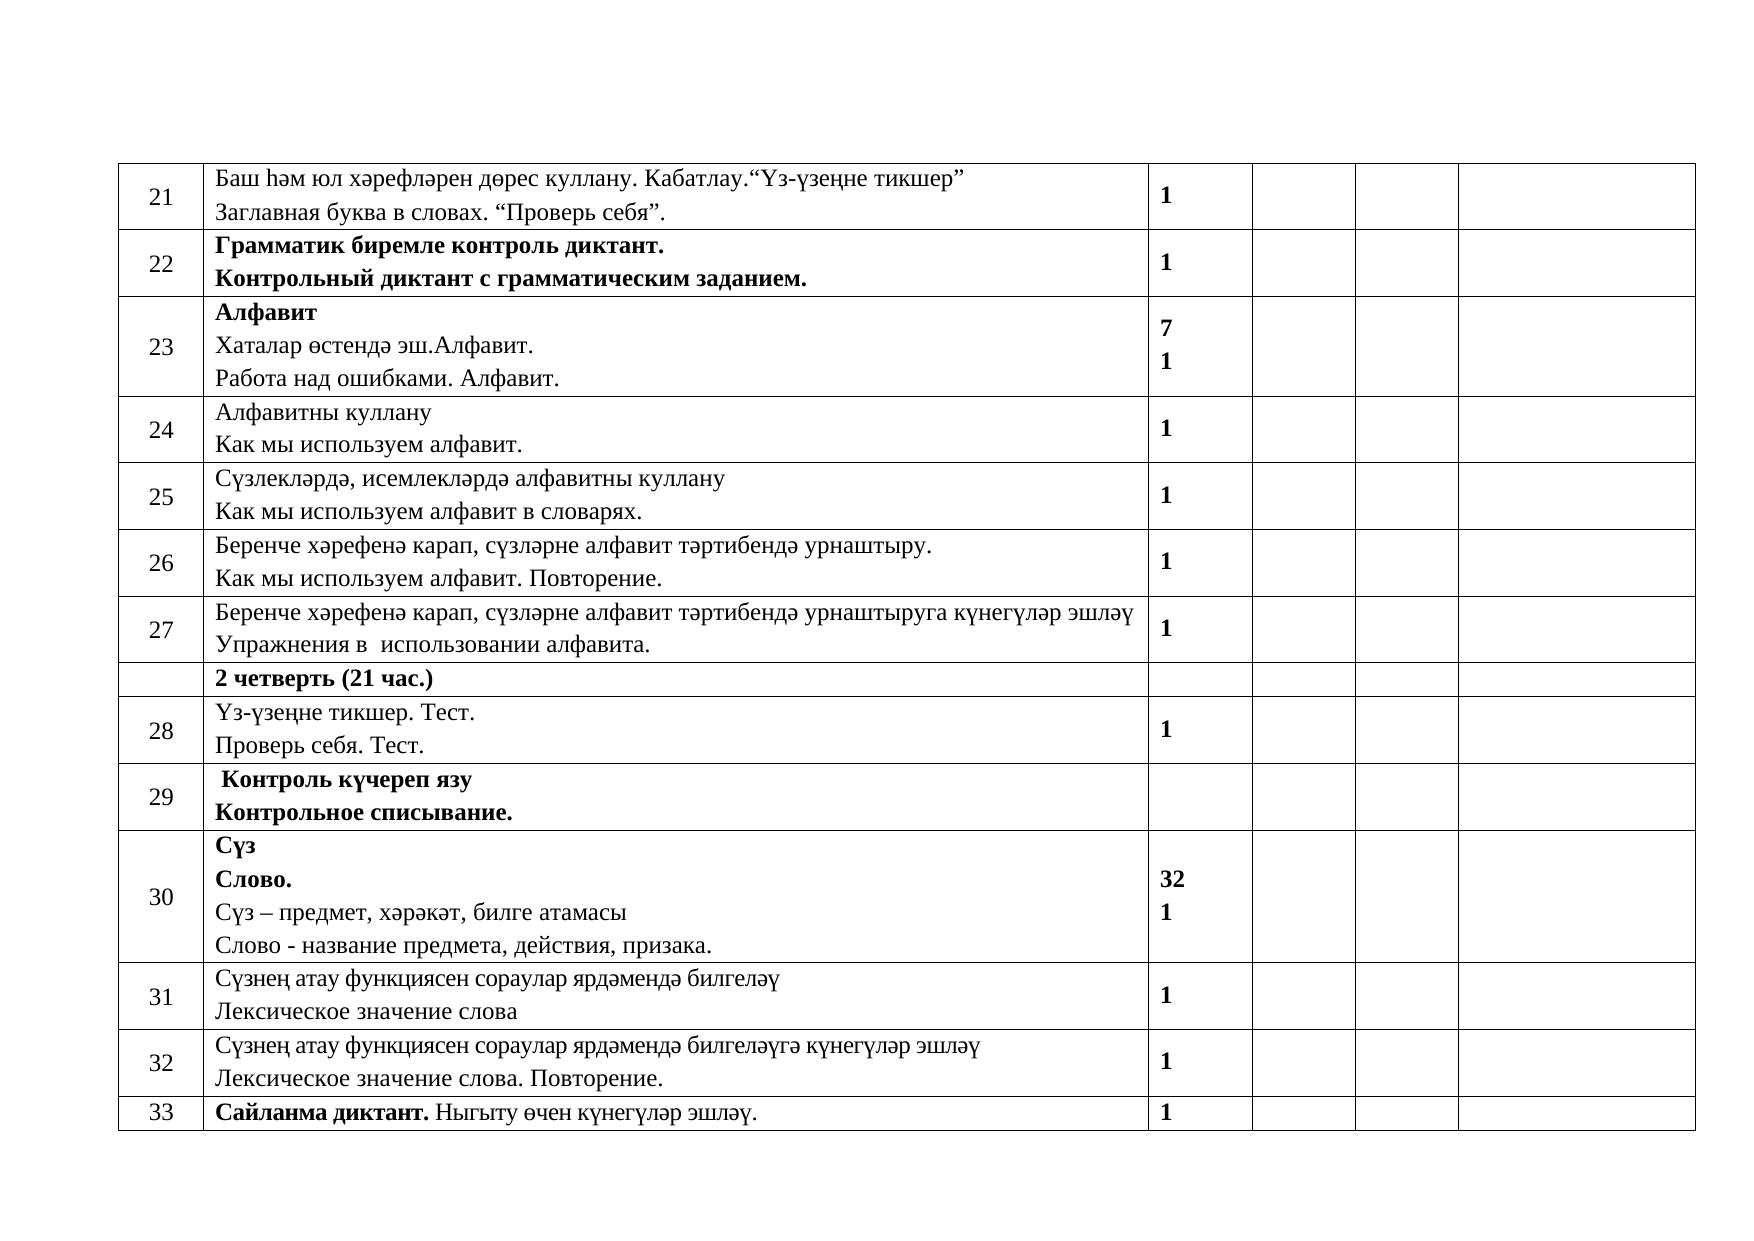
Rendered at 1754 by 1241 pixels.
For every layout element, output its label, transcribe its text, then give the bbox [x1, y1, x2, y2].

table_cell Алфавитны куллану Как мы используем алфавит. [204, 397, 1148, 462]
table_cell 1 [1149, 697, 1252, 763]
table_cell 7 1 [1149, 297, 1252, 396]
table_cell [204, 1097, 1148, 1130]
table_cell [1459, 463, 1695, 529]
table_cell 1 [1149, 1097, 1252, 1130]
table_cell [1459, 164, 1695, 229]
table_cell Беренче хәрефенә карап, сүзләрне алфавит тәртибендә урнаштыру. Как мы используем алфавит. Повторение. [204, 530, 1148, 596]
table_cell 22 [119, 230, 203, 296]
table_cell [1253, 230, 1355, 296]
table_cell [1356, 963, 1458, 1029]
table_cell Үз-үзеңне тикшер. Тест. Проверь себя. Тест. [204, 697, 1148, 763]
table_cell Контроль күчереп язу Контрольное списывание. [204, 764, 1148, 829]
table_cell 28 [119, 697, 203, 763]
table_cell [1253, 1030, 1355, 1096]
table_cell [1253, 1097, 1355, 1130]
table_cell [1459, 697, 1695, 763]
table_cell [1459, 1030, 1695, 1096]
table_cell [1459, 297, 1695, 396]
table_cell 23 [119, 297, 203, 396]
table_cell 32 1 [1149, 831, 1252, 962]
table_cell 32 [119, 1030, 203, 1096]
table_cell [1356, 164, 1458, 229]
table_cell [1253, 397, 1355, 462]
table_cell [1459, 530, 1695, 596]
table_cell Сүзнең атау функциясен сораулар ярдәмендә билгеләү Лексическое значение слова [204, 963, 1148, 1029]
table_cell 31 [119, 963, 203, 1029]
table_cell 30 [119, 831, 203, 962]
table_cell 24 [119, 397, 203, 462]
table_cell Сүзнең атау функциясен сораулар ярдәмендә билгеләүгә күнегүләр эшләү Лексическое значение слова. Повторение. [204, 1030, 1148, 1096]
table_cell [1253, 663, 1355, 696]
table_cell Сүз Слово. Сүз – предмет, хәрәкәт, билге атамасы Слово - название предмета, действия, призака. [204, 831, 1148, 962]
table_cell 29 [119, 764, 203, 829]
table_cell 1 [1149, 1030, 1252, 1096]
table_cell [1253, 164, 1355, 229]
table_cell Алфавит Хаталар өстендә эш.Алфавит. Работа над ошибками. Алфавит. [204, 297, 1148, 396]
table_cell 33 [119, 1097, 203, 1130]
table_cell [1356, 463, 1458, 529]
table_cell Баш һәм юл хәрефләрен дөрес куллану. Кабатлау.“Үз-үзеңне тикшер” Заглавная буква в словах. “Проверь себя”. [204, 164, 1148, 229]
table_cell [1459, 963, 1695, 1029]
table_cell [1356, 530, 1458, 596]
table_cell [1459, 831, 1695, 962]
table_cell Беренче хәрефенә карап, сүзләрне алфавит тәртибендә урнаштыруга күнегүләр эшләү Упражнения в использовании алфавита. [204, 597, 1148, 662]
table_cell [1253, 530, 1355, 596]
table_cell [1459, 663, 1695, 696]
table_cell 1 [1149, 597, 1252, 662]
table_cell [119, 663, 203, 696]
table_cell [1459, 1097, 1695, 1130]
table_cell [1253, 463, 1355, 529]
table_cell [1459, 230, 1695, 296]
table_cell Сүзлекләрдә, исемлекләрдә алфавитны куллану Как мы используем алфавит в словарях. [204, 463, 1148, 529]
table_cell [1356, 831, 1458, 962]
table_cell [1253, 963, 1355, 1029]
table_cell 1 [1149, 463, 1252, 529]
table_cell [1253, 297, 1355, 396]
table_cell 26 [119, 530, 203, 596]
table_cell 1 [1149, 164, 1252, 229]
table_cell 21 [119, 164, 203, 229]
table_cell [1253, 697, 1355, 763]
table_cell [1253, 764, 1355, 829]
table_cell 1 [1149, 530, 1252, 596]
table_cell 1 [1149, 230, 1252, 296]
table_cell [1149, 764, 1252, 829]
table_cell 27 [119, 597, 203, 662]
table_cell [1149, 663, 1252, 696]
table_cell [1356, 230, 1458, 296]
table_cell 2 четверть (21 час.) [204, 663, 1148, 696]
table_cell [1459, 764, 1695, 829]
table_cell Грамматик биремле контроль диктант. Контрольный диктант с грамматическим заданием. [204, 230, 1148, 296]
table_cell [1356, 697, 1458, 763]
table_cell [1253, 597, 1355, 662]
table_cell [1356, 397, 1458, 462]
table_cell [1356, 297, 1458, 396]
table_cell [1356, 663, 1458, 696]
table_cell [1356, 1030, 1458, 1096]
table_cell 1 [1149, 963, 1252, 1029]
table_cell [1356, 1097, 1458, 1130]
table_cell [1253, 831, 1355, 962]
table_cell [1356, 764, 1458, 829]
table_cell [1459, 597, 1695, 662]
table_cell [1356, 597, 1458, 662]
table_cell [1459, 397, 1695, 462]
table_cell 1 [1149, 397, 1252, 462]
table_cell 25 [119, 463, 203, 529]
